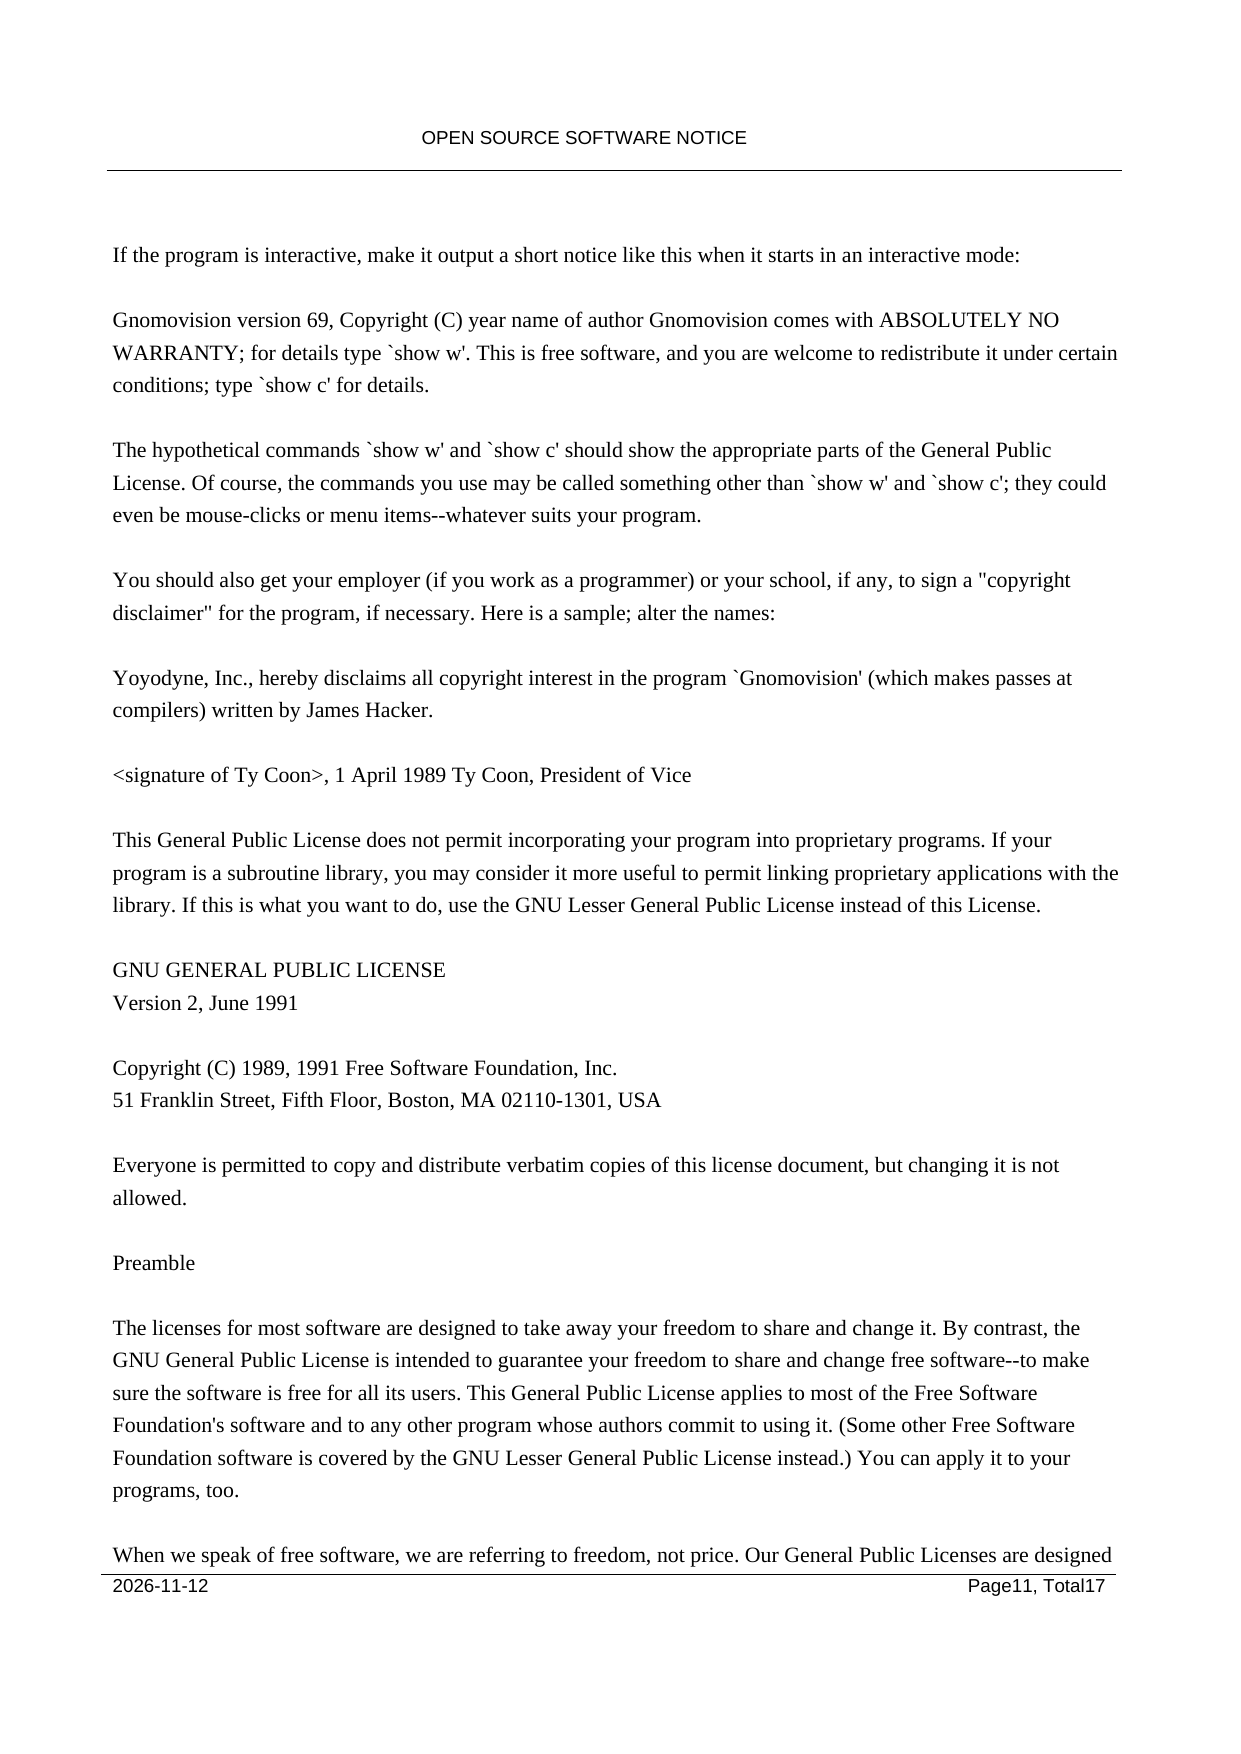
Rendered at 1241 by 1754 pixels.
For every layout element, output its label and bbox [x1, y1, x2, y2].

text [112, 206, 1128, 1571]
